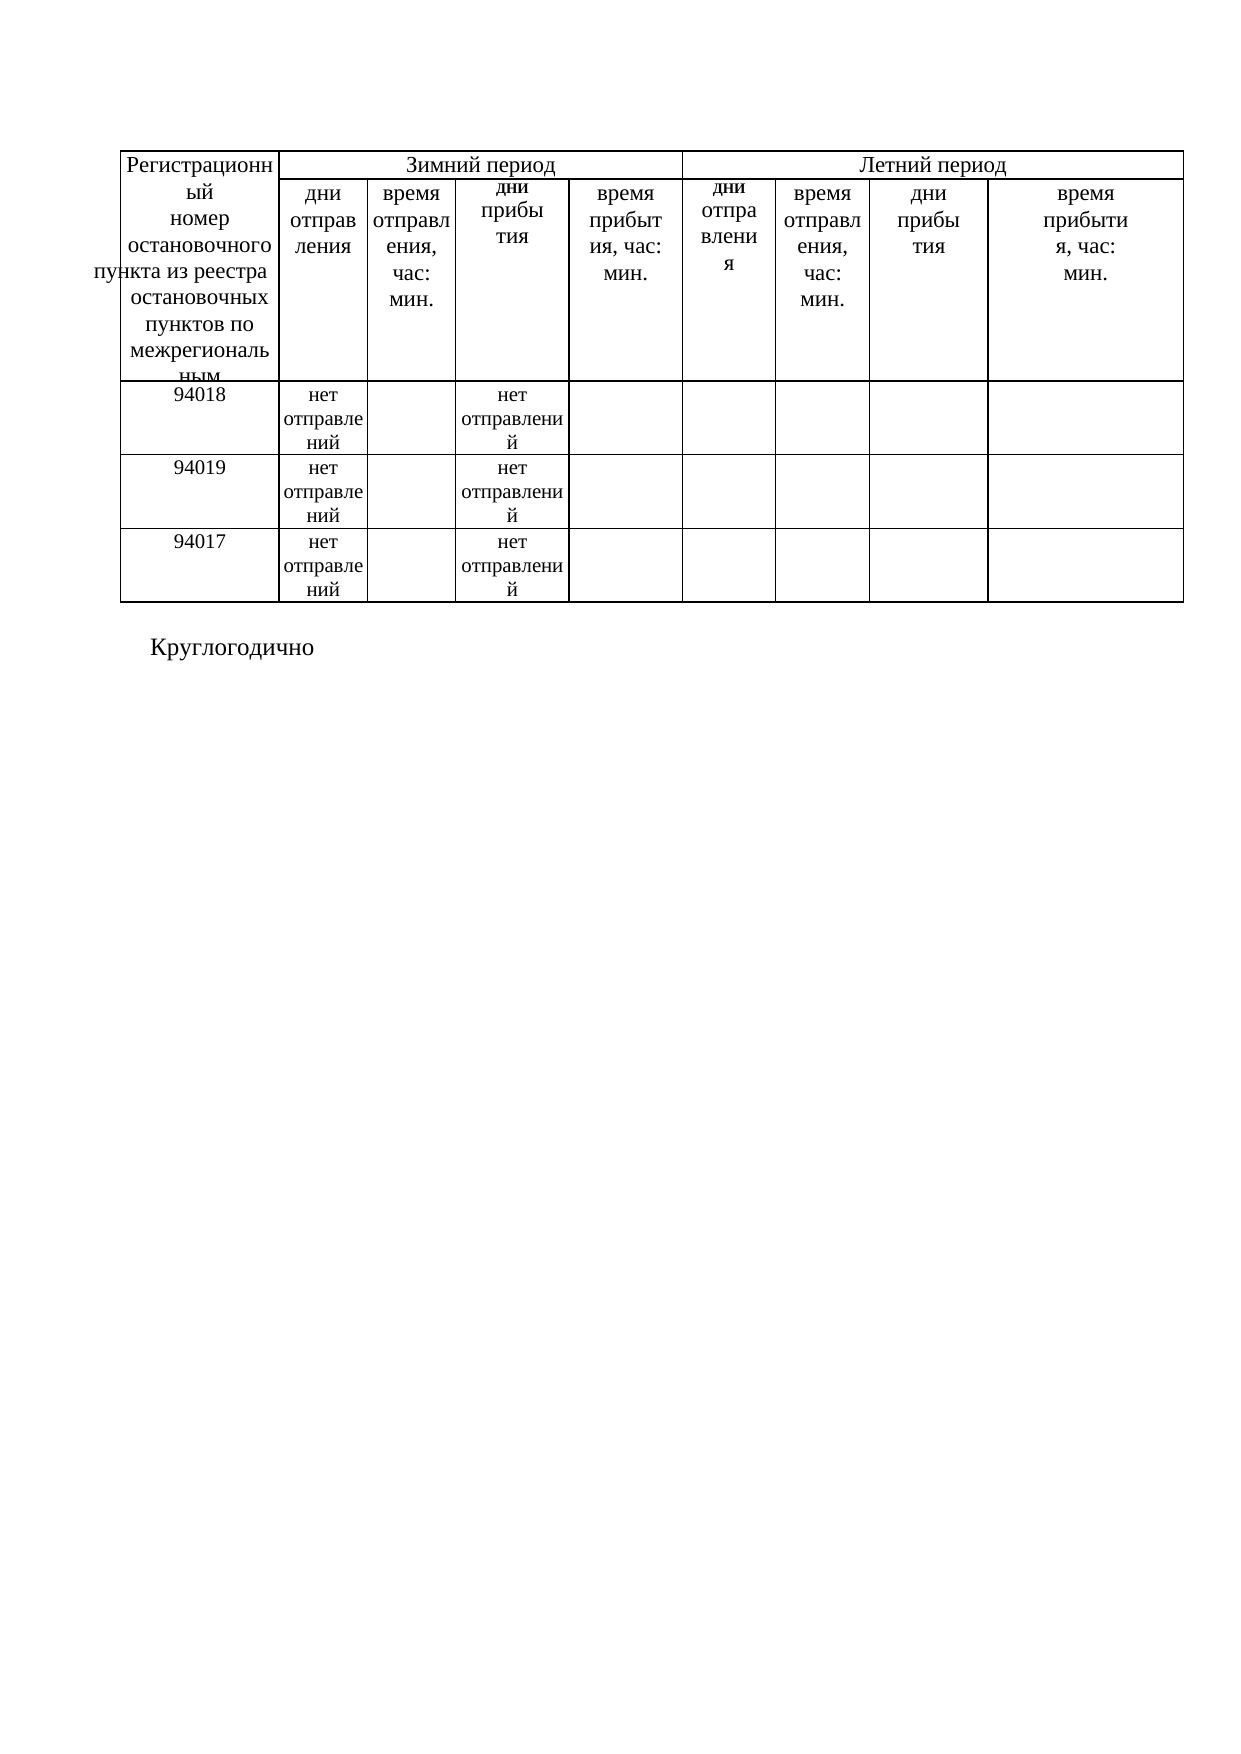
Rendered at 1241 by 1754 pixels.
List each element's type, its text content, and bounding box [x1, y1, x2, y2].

table_cell нет отправлений [456, 382, 568, 454]
table_cell 94019 [121, 455, 278, 527]
table_cell время прибыт ия, час: мин. [570, 180, 682, 380]
table_cell [368, 455, 455, 527]
table_cell [870, 382, 987, 454]
table_cell дни отправ ления [280, 180, 367, 380]
table_header Летний период [683, 152, 1183, 178]
table_cell [368, 529, 455, 601]
table_cell [989, 529, 1183, 601]
table_cell [683, 529, 775, 601]
table_cell 94018 [121, 382, 278, 454]
table_cell [776, 382, 869, 454]
text Круглогодично [150, 632, 1090, 660]
table_cell ДНИ отпра влени я [683, 180, 775, 380]
table_cell [870, 529, 987, 601]
table_cell [683, 455, 775, 527]
table_cell [870, 455, 987, 527]
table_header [121, 152, 278, 380]
table_cell нет отправлений [280, 529, 367, 601]
table_header Зимний период [280, 152, 682, 178]
table_cell [989, 382, 1183, 454]
table_cell дни прибы тия [870, 180, 987, 380]
table_cell [368, 382, 455, 454]
table_cell [570, 382, 682, 454]
table_cell [776, 455, 869, 527]
table_cell [570, 455, 682, 527]
table_cell время отправл ения, час: мин. [776, 180, 869, 380]
table_cell ДНИ прибы тия [456, 180, 568, 380]
table_cell нет отправлений [456, 529, 568, 601]
table_cell [683, 382, 775, 454]
table_cell нет отправлений [280, 455, 367, 527]
table_cell нет отправлений [280, 382, 367, 454]
table_cell [776, 529, 869, 601]
table_cell 94017 [121, 529, 278, 601]
table_cell [570, 529, 682, 601]
table_cell нет отправлений [456, 455, 568, 527]
table_cell время прибыти я, час: мин. [989, 180, 1183, 380]
table_cell время отправл ения, час: мин. [368, 180, 455, 380]
table_cell [989, 455, 1183, 527]
